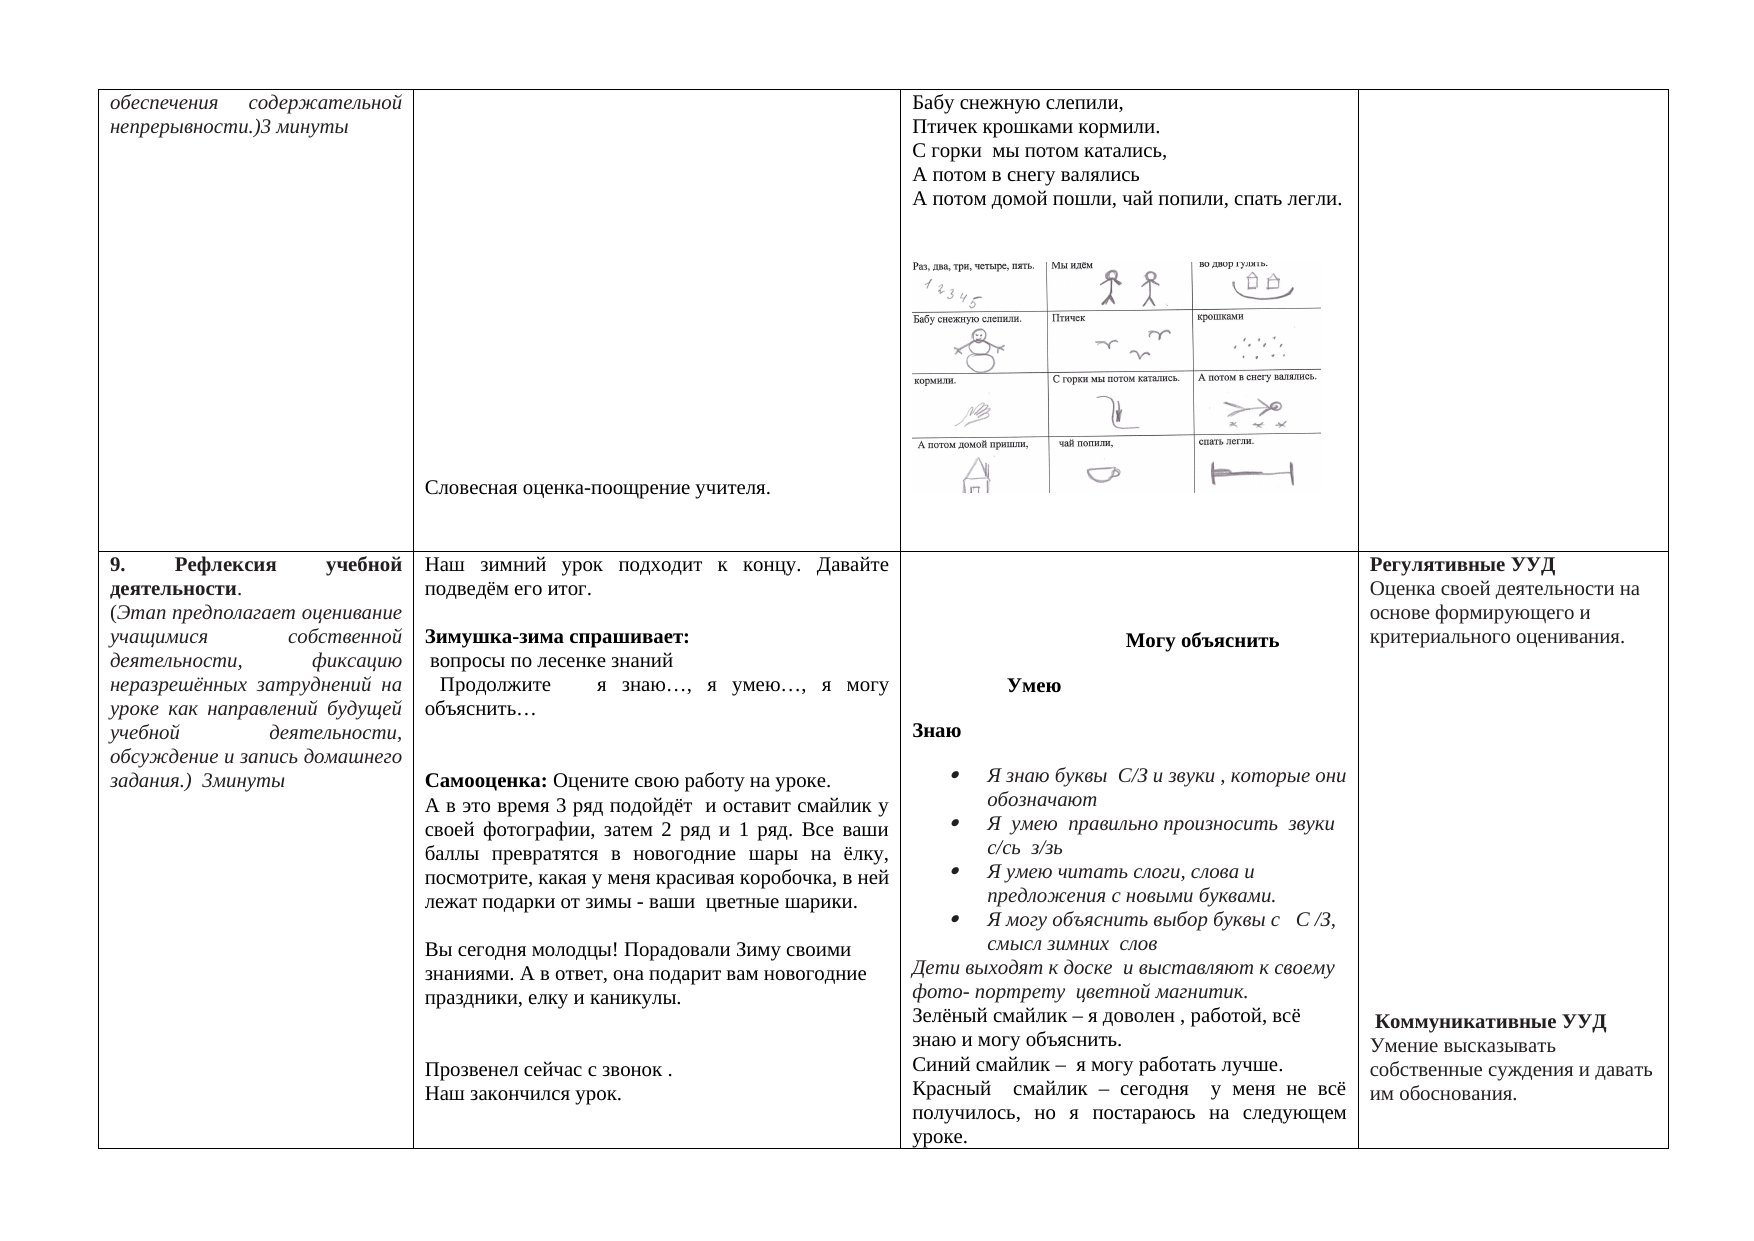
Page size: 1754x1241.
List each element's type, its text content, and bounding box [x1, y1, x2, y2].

picture [912, 262, 1321, 493]
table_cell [1359, 90, 1668, 551]
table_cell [99, 552, 413, 1148]
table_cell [99, 90, 413, 551]
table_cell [414, 90, 900, 551]
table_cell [1359, 552, 1668, 1148]
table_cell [901, 90, 1358, 551]
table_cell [901, 552, 1358, 1148]
